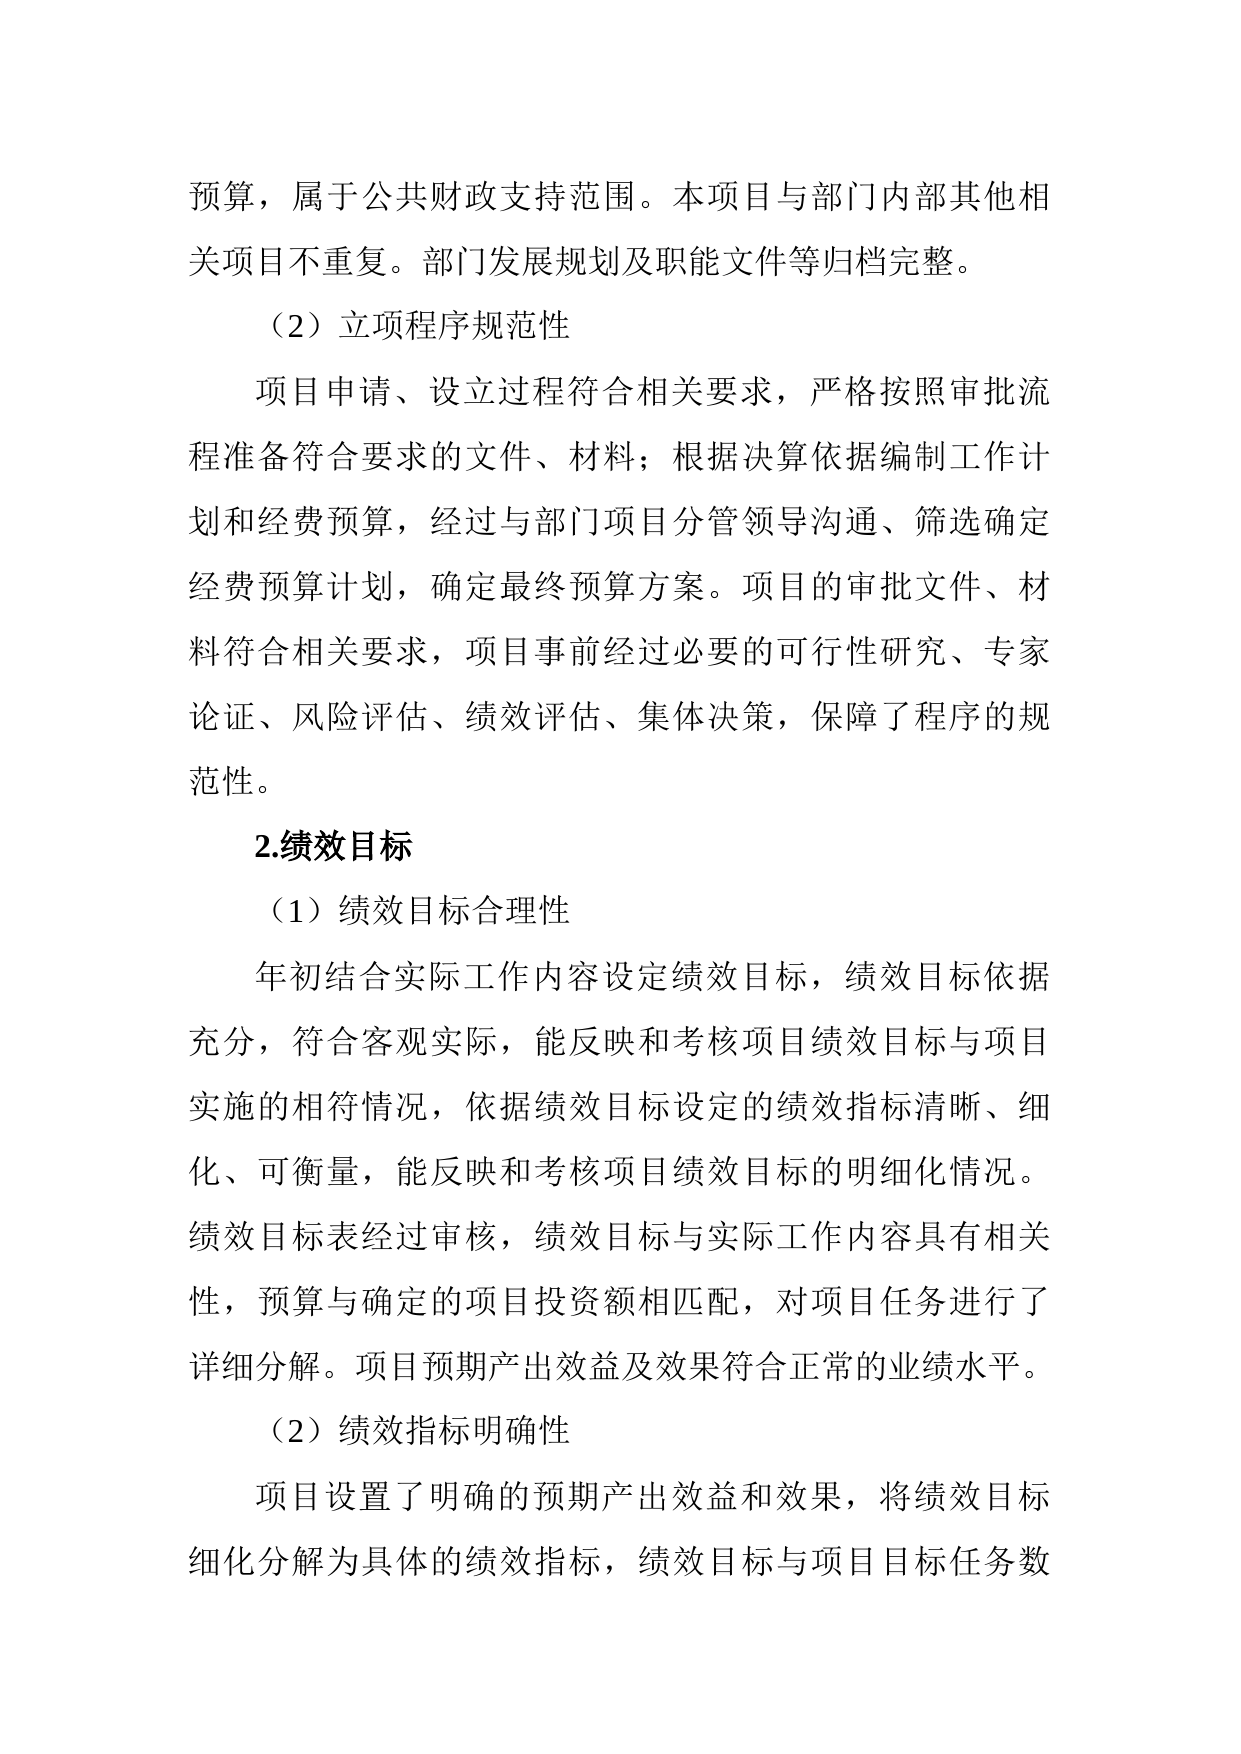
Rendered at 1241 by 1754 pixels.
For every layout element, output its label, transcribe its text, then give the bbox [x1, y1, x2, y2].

text 2.绩效目标 [187, 812, 1053, 877]
text （2）立项程序规范性 [187, 292, 1053, 357]
text （1）绩效目标合理性 [187, 877, 1053, 942]
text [187, 1462, 1053, 1592]
text 年初结合实际工作内容设定绩效目标，绩效目标依据充分，符合客观实际，能反映和考核项目绩效目标与项目实施的相符情况，依据绩效目标设定的绩效指标清晰、细化、可衡量，能反映和考核项目绩效目标的明细化情况。绩效目标表经过审核，绩效目标与实际工作内容具有相关性，预算与确定的项目投资额相匹配，对项目任务进行了详细分解。项目预期产出效益及效果符合正常的业绩水平。 [187, 942, 1053, 1397]
text （2）绩效指标明确性 [187, 1397, 1053, 1462]
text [187, 162, 1053, 292]
text 项目申请、设立过程符合相关要求，严格按照审批流程准备符合要求的文件、材料；根据决算依据编制工作计划和经费预算，经过与部门项目分管领导沟通、筛选确定经费预算计划，确定最终预算方案。项目的审批文件、材料符合相关要求，项目事前经过必要的可行性研究、专家论证、风险评估、绩效评估、集体决策，保障了程序的规范性。 [187, 357, 1053, 812]
